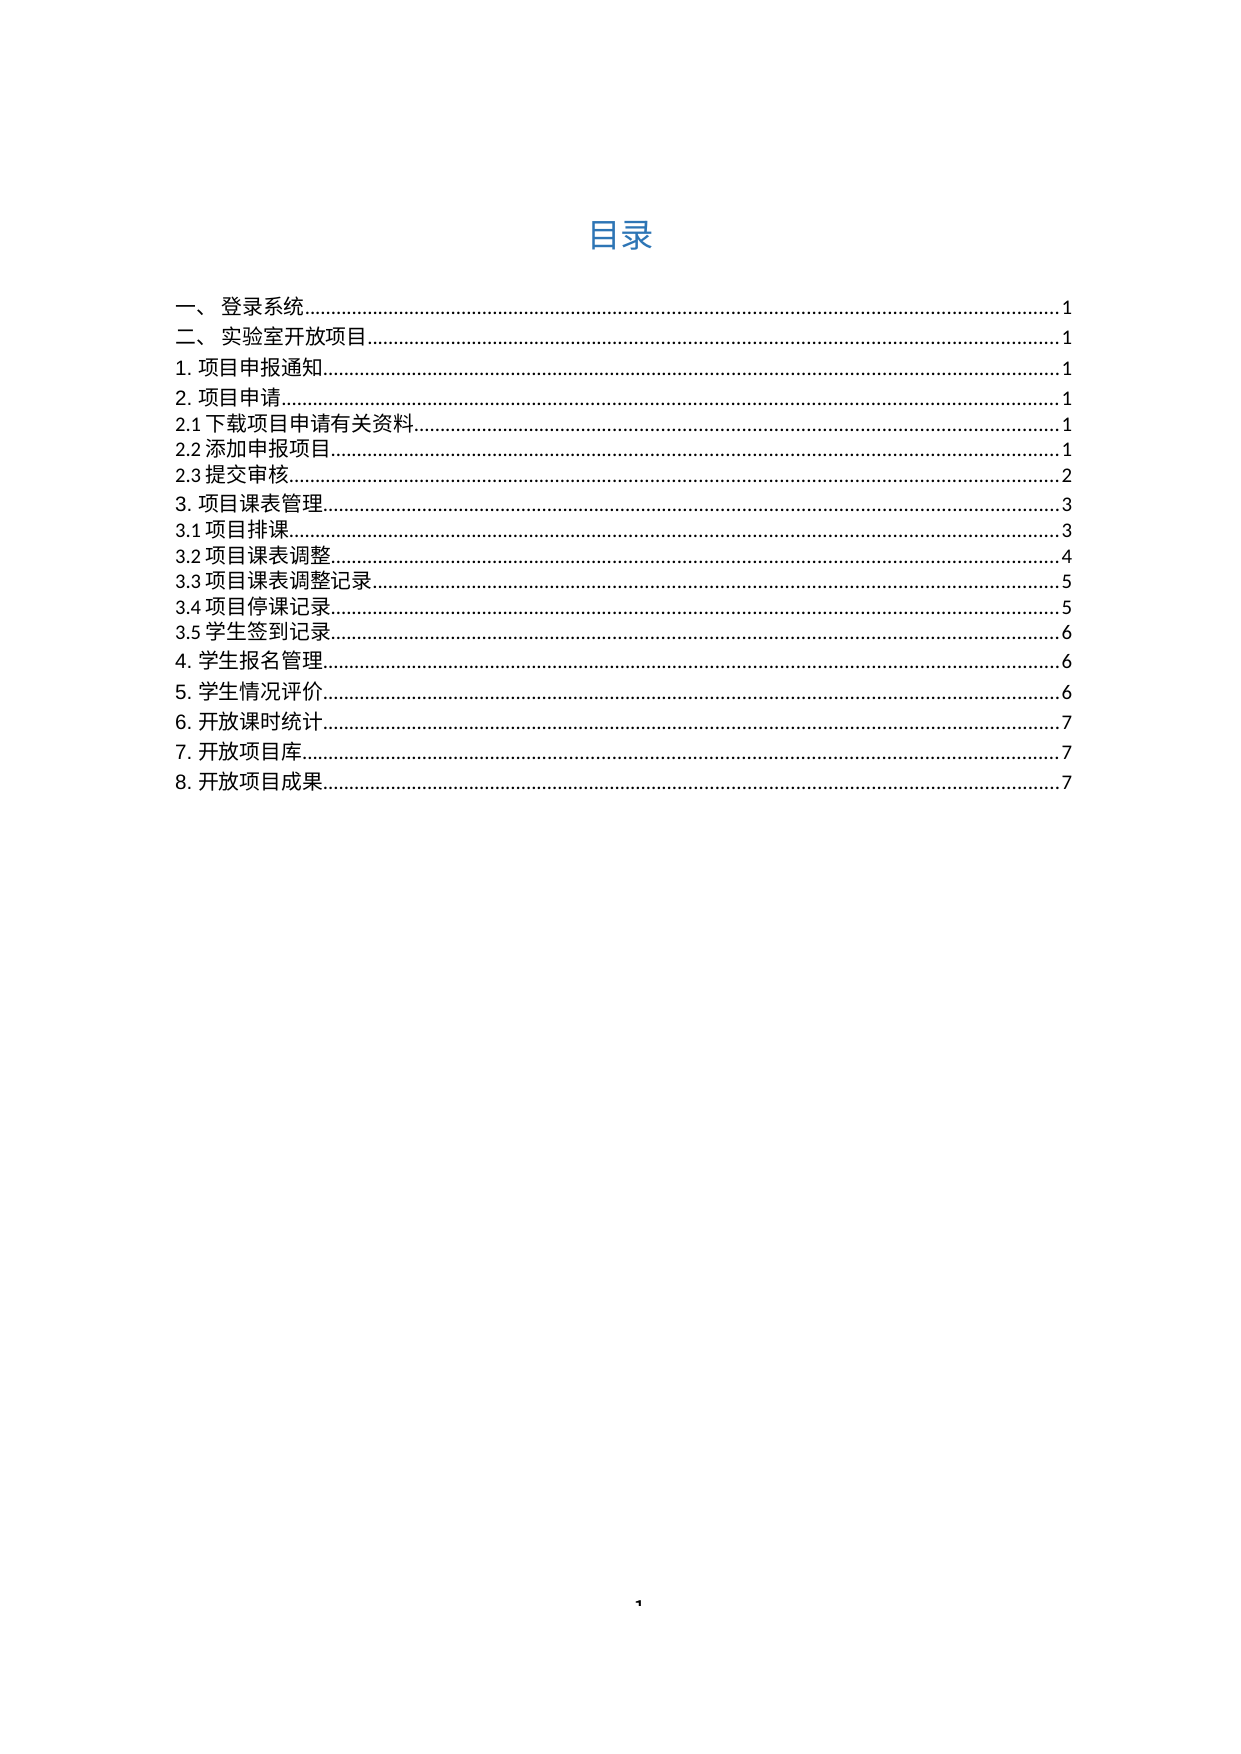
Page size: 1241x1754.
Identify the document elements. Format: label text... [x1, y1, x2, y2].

text 目录 [308, 209, 932, 257]
